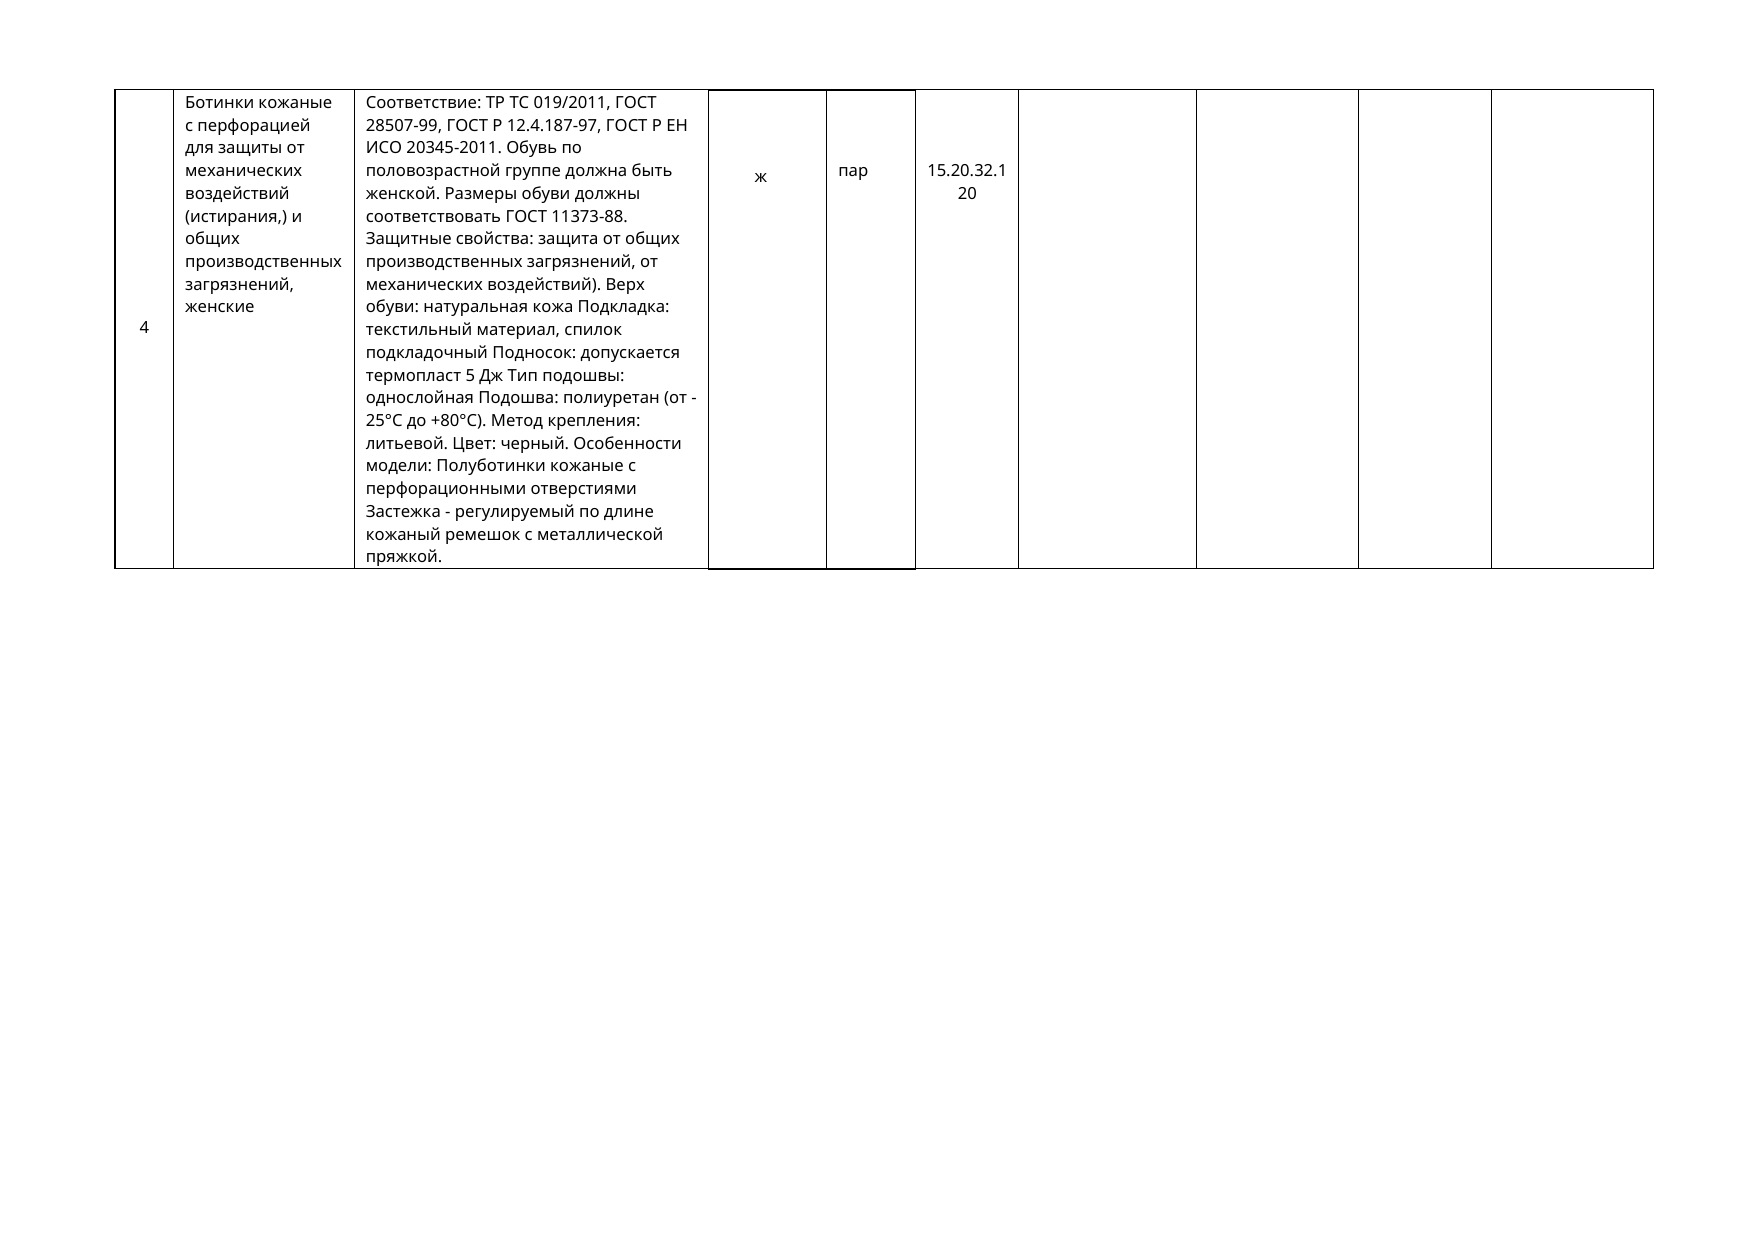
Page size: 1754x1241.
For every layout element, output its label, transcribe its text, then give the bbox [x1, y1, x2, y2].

table_cell 4 [116, 90, 173, 568]
table_cell ж [709, 91, 826, 568]
table_cell Ботинки кожаные с перфорацией для защиты от механических воздействий (истирания,) и общих производственных загрязнений, женские [174, 90, 354, 568]
table_cell [1019, 90, 1196, 568]
table_cell [1197, 90, 1358, 568]
table_cell [1359, 90, 1491, 568]
table_cell Соответствие: ТР ТС 019/2011, ГОСТ 28507-99, ГОСТ Р 12.4.187-97, ГОСТ Р ЕН ИСО 20345-2011. Обувь по половозрастной группе должна быть женской. Размеры обуви должны соответствовать ГОСТ 11373-88. Защитные свойства: защита от общих производственных загрязнений, от механических воздействий). Верх обуви: натуральная кожа Подкладка: текстильный материал, спилок подкладочный Подносок: допускается термопласт 5 Дж Тип подошвы: однослойная Подошва: полиуретан (от -25°C до +80°C). Метод крепления: литьевой. Цвет: черный. Особенности модели: Полуботинки кожаные с перфорационными отверстиями Застежка - регулируемый по длине кожаный ремешок с металлической пряжкой. [355, 90, 708, 568]
table_cell пар [827, 91, 915, 568]
table_cell [1492, 90, 1653, 568]
table_cell 15.20.32.120 [916, 90, 1018, 568]
